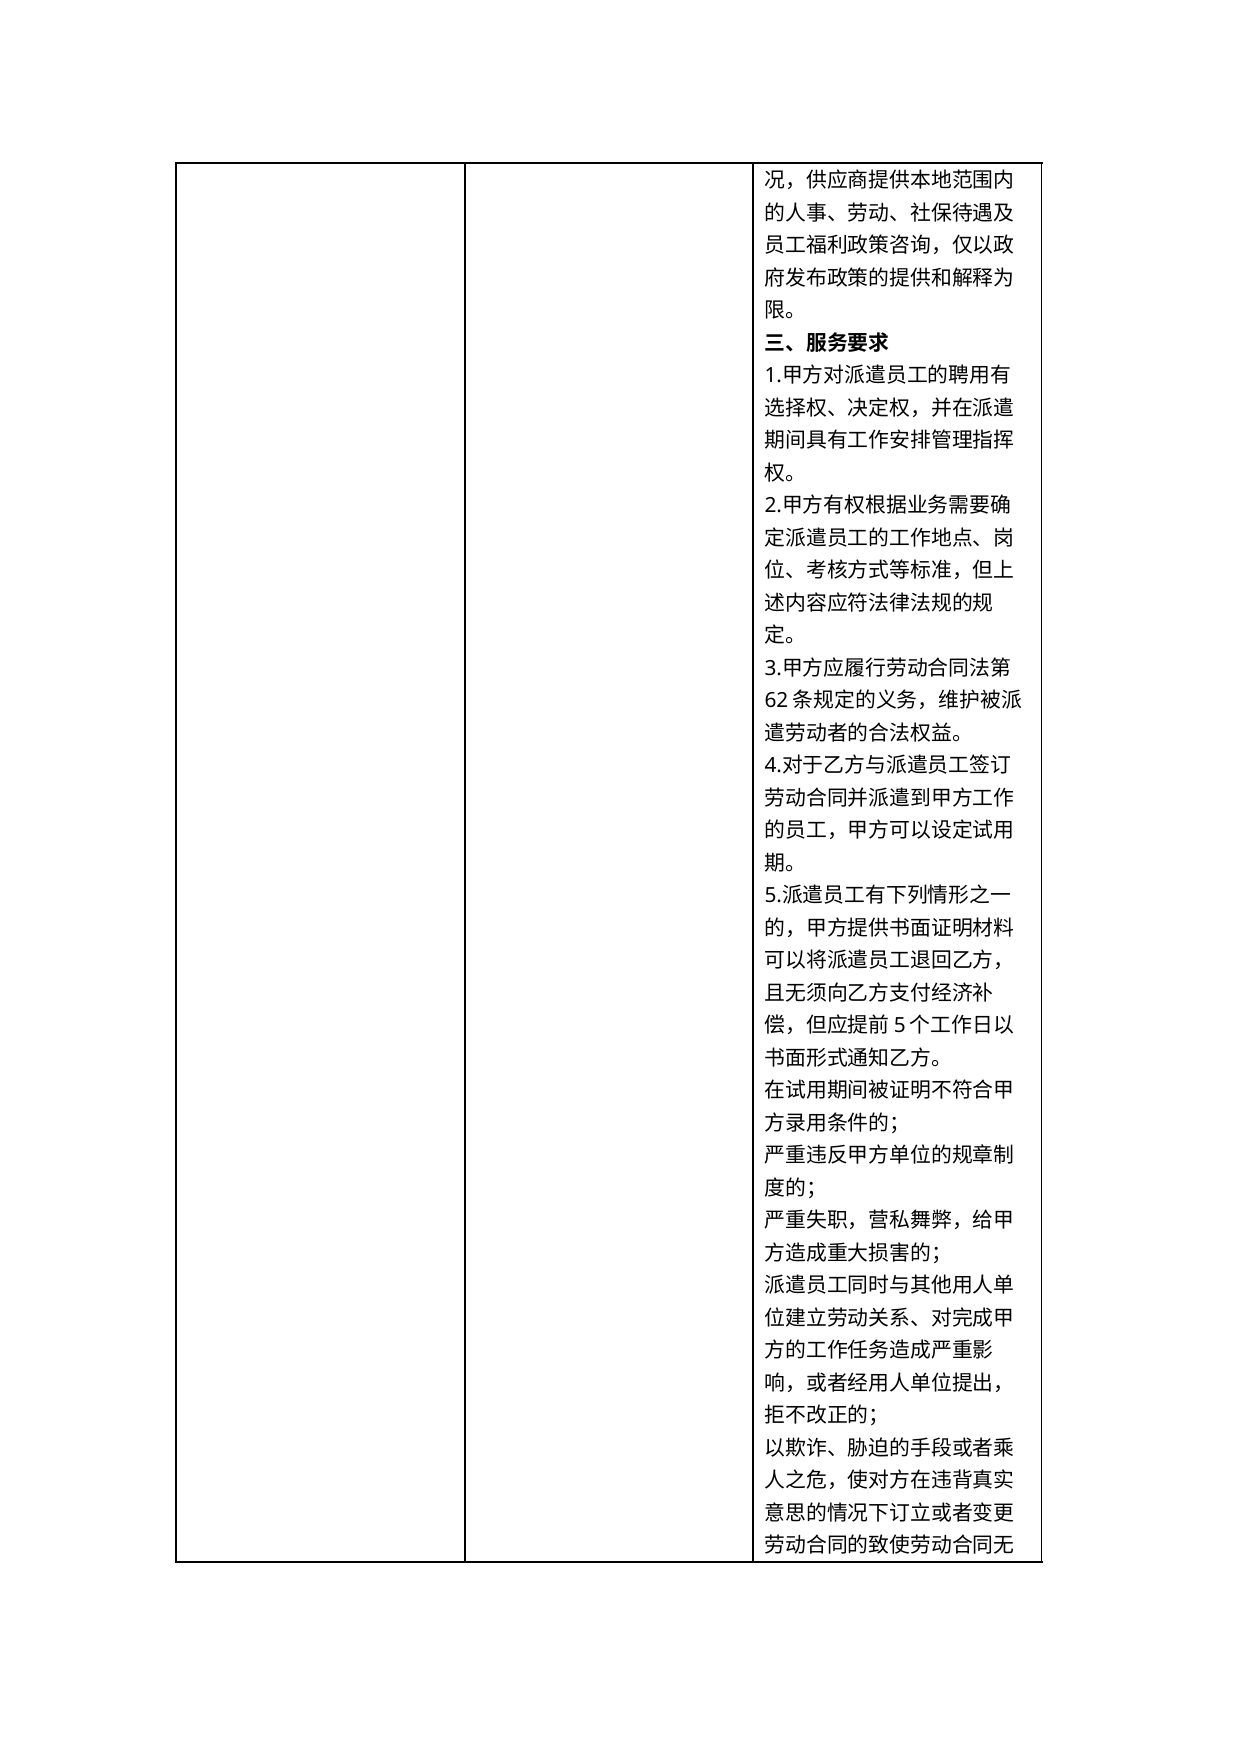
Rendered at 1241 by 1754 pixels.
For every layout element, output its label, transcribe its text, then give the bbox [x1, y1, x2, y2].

table_cell [466, 164, 752, 1561]
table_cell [754, 164, 1041, 1561]
table_cell 1 [177, 164, 464, 1561]
